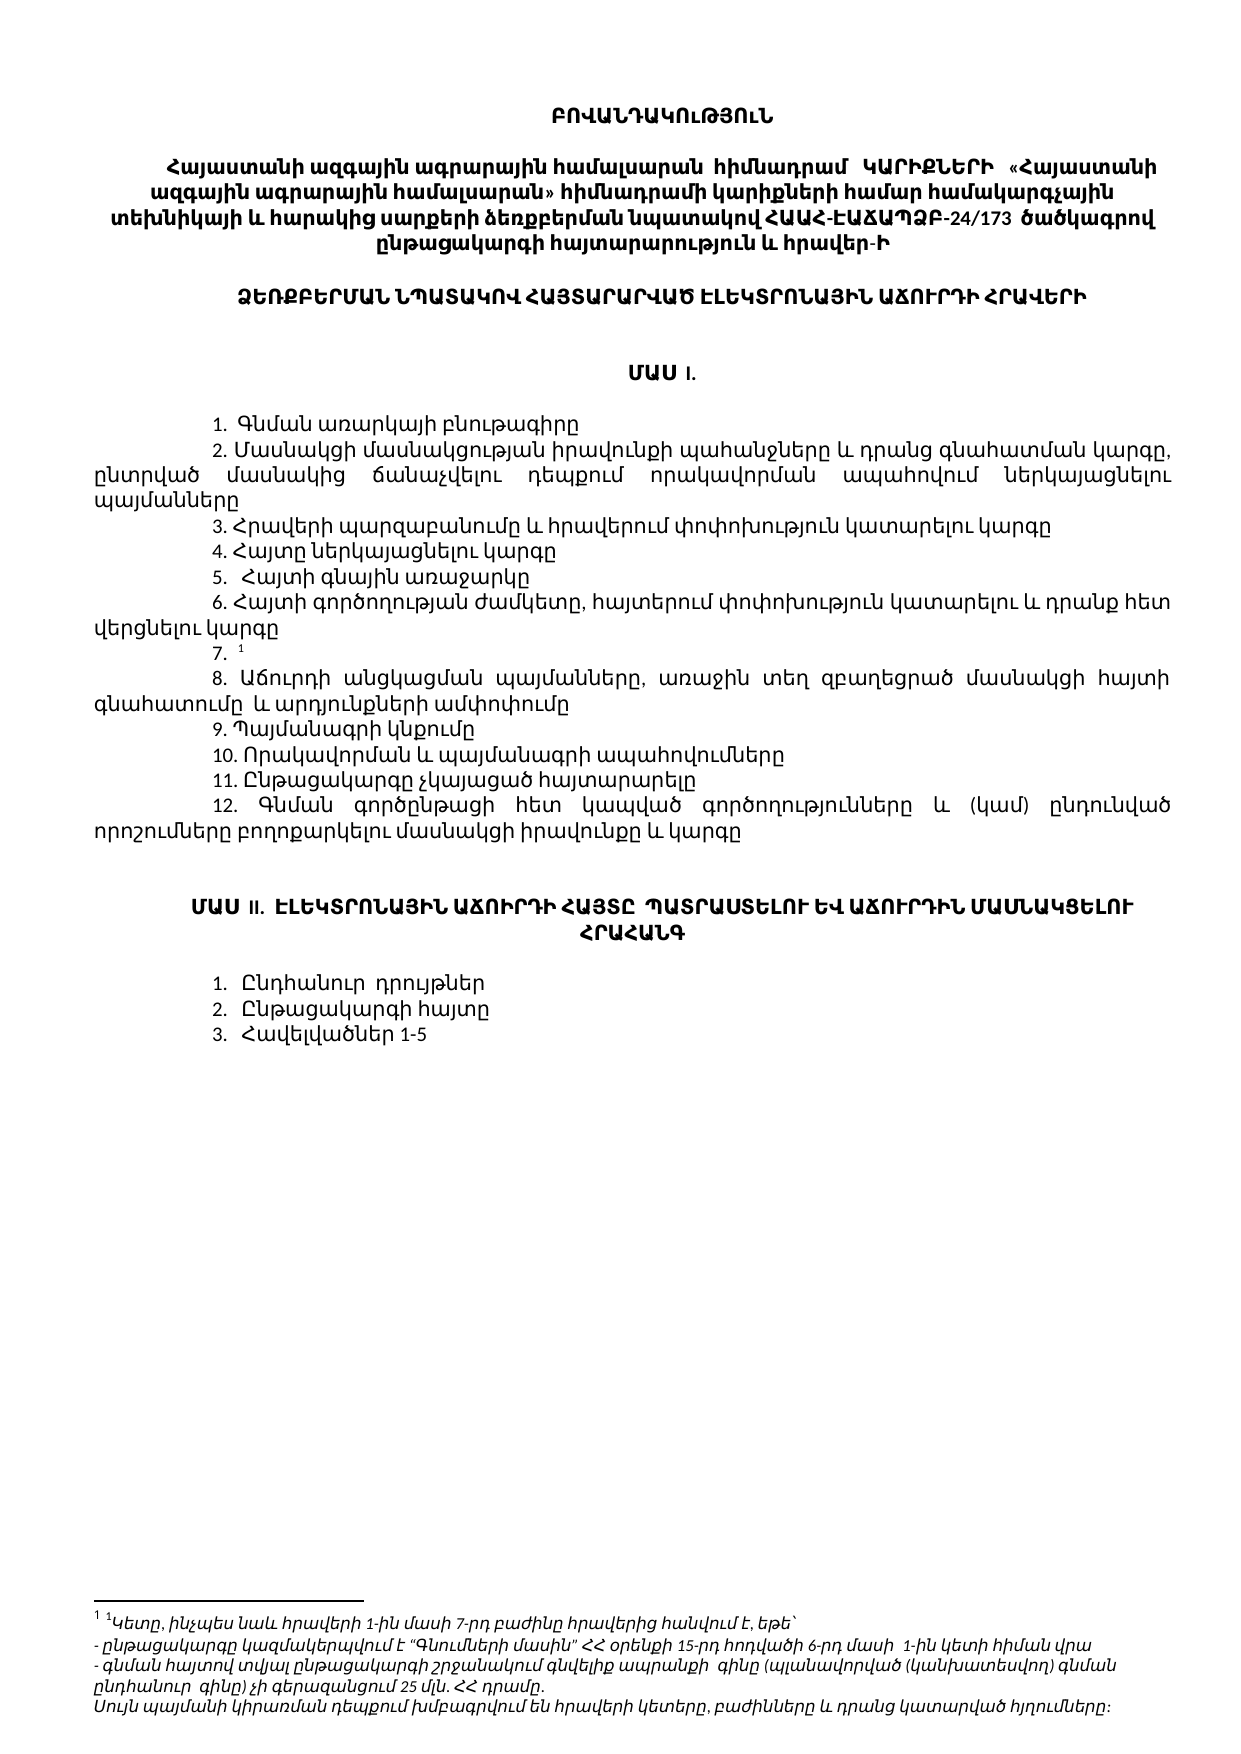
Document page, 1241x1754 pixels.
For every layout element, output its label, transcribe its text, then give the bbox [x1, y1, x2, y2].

text 12. Գնման գործընթացի հետ կապված գործողությունները և (կամ) ընդունված որոշումները բողոքարկելու մասնակցի իրավունքը և կարգը [94, 793, 1171, 843]
text 2. Մասնակցի մասնակցության իրավունքի պահանջները և դրանց գնահատման կարգը, ընտրված մասնակից ճանաչվելու դեպքում որակավորման ապահովում ներկայացնելու պայմանները [94, 437, 1171, 513]
text Հայաստանի ազգային ագրարային համալսարան հիմնադրամ ԿԱՐԻՔՆԵՐԻ «Հայաստանի ազգային ագրարային համալսարան» հիմնադրամի կարիքների համար համակարգչային տեխնիկայի և հարակից սարքերի ձեռքբերման նպատակով ՀԱԱՀ-ԷԱՃԱՊՁԲ-24/173 ծածկագրով ընթացակարգի հայտարարություն և հրավեր-Ի [94, 154, 1171, 256]
text ԲՈՎԱՆԴԱԿՈւԹՅՈւՆ [94, 103, 1171, 128]
text 4. Հայտը ներկայացնելու կարգը [94, 538, 1171, 564]
text 3. Հավելվածներ 1-5 [94, 1021, 1171, 1047]
text 2. Ընթացակարգի հայտը [94, 996, 1171, 1021]
text ՄԱՍ II. ԷԼԵԿՏՐՈՆԱՅԻՆ ԱՃՈԻՐԴԻ ՀԱՅՏԸ ՊԱՏՐԱՍՏԵԼՈՒ ԵՎ ԱՃՈՒՐԴԻՆ ՄԱՍՆԱԿՑԵԼՈՒ ՀՐԱՀԱՆԳ [94, 894, 1171, 945]
text 11. Ընթացակարգը չկայացած հայտարարելը [94, 767, 1171, 793]
text 1. Ընդհանուր դրույթներ [94, 971, 1171, 996]
text 7. 1 [94, 640, 1171, 666]
text ՁԵՌՔԲԵՐՄԱՆ ՆՊԱՏԱԿՈՎ ՀԱՅՏԱՐԱՐՎԱԾ ԷԼԵԿՏՐՈՆԱՅԻՆ ԱՃՈՒՐԴԻ ՀՐԱՎԵՐԻ [94, 284, 1171, 310]
text 1. Գնման առարկայի բնութագիրը [94, 411, 1171, 437]
text 6. Հայտի գործողության ժամկետը, հայտերում փոփոխություն կատարելու և դրանք հետ վերցնելու կարգը [94, 589, 1171, 640]
text 3. Հրավերի պարզաբանումը և հրավերում փոփոխություն կատարելու կարգը [94, 513, 1171, 538]
text 8. Աճուրդի անցկացման պայմանները, առաջին տեղ զբաղեցրած մասնակցի հայտի գնահատումը և արդյունքների ամփոփումը [94, 666, 1171, 716]
text 5. Հայտի գնային առաջարկը [94, 564, 1171, 589]
text 9. Պայմանագրի կնքումը [94, 716, 1171, 742]
text 10. Որակավորման և պայմանագրի ապահովումները [94, 742, 1171, 767]
text ՄԱՍ I. [94, 361, 1171, 386]
